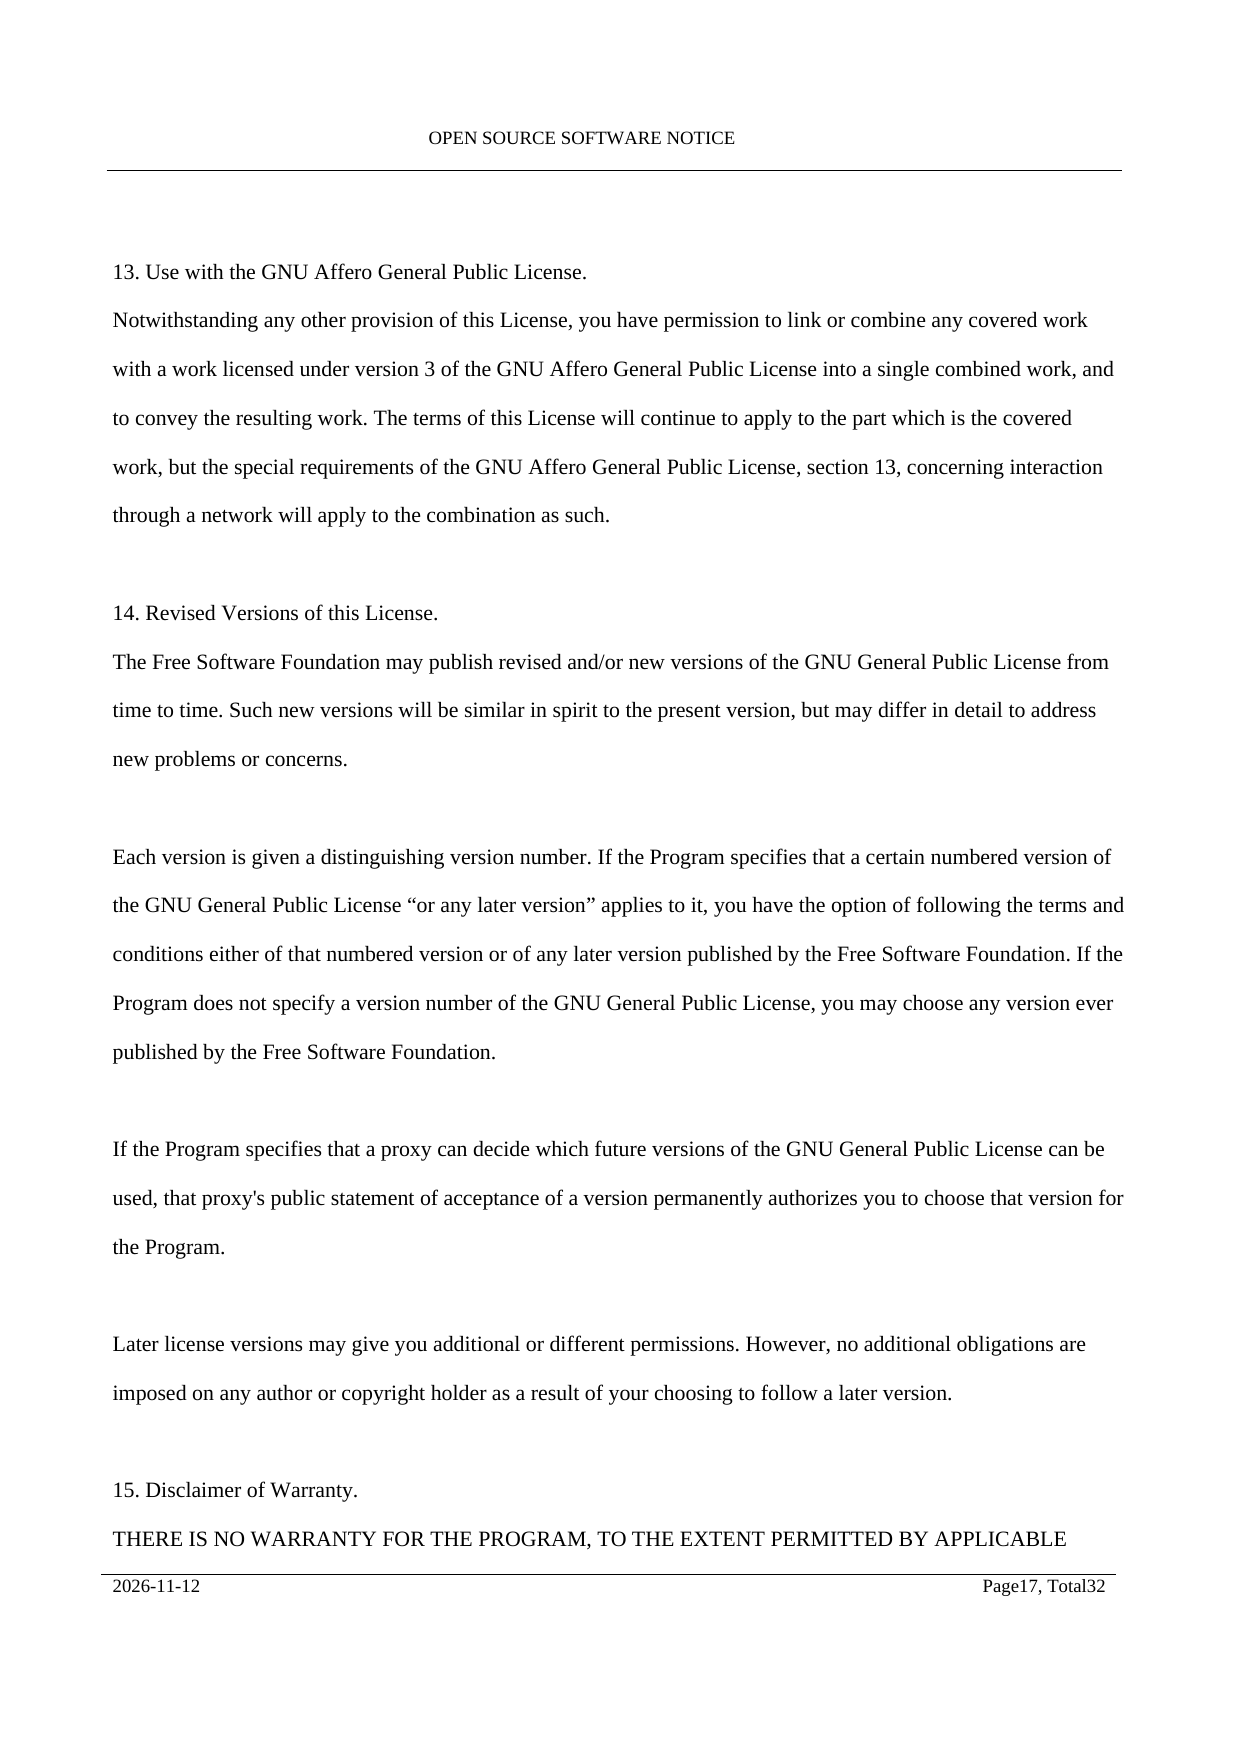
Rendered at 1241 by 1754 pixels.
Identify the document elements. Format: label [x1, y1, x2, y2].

text [112, 206, 1128, 1555]
